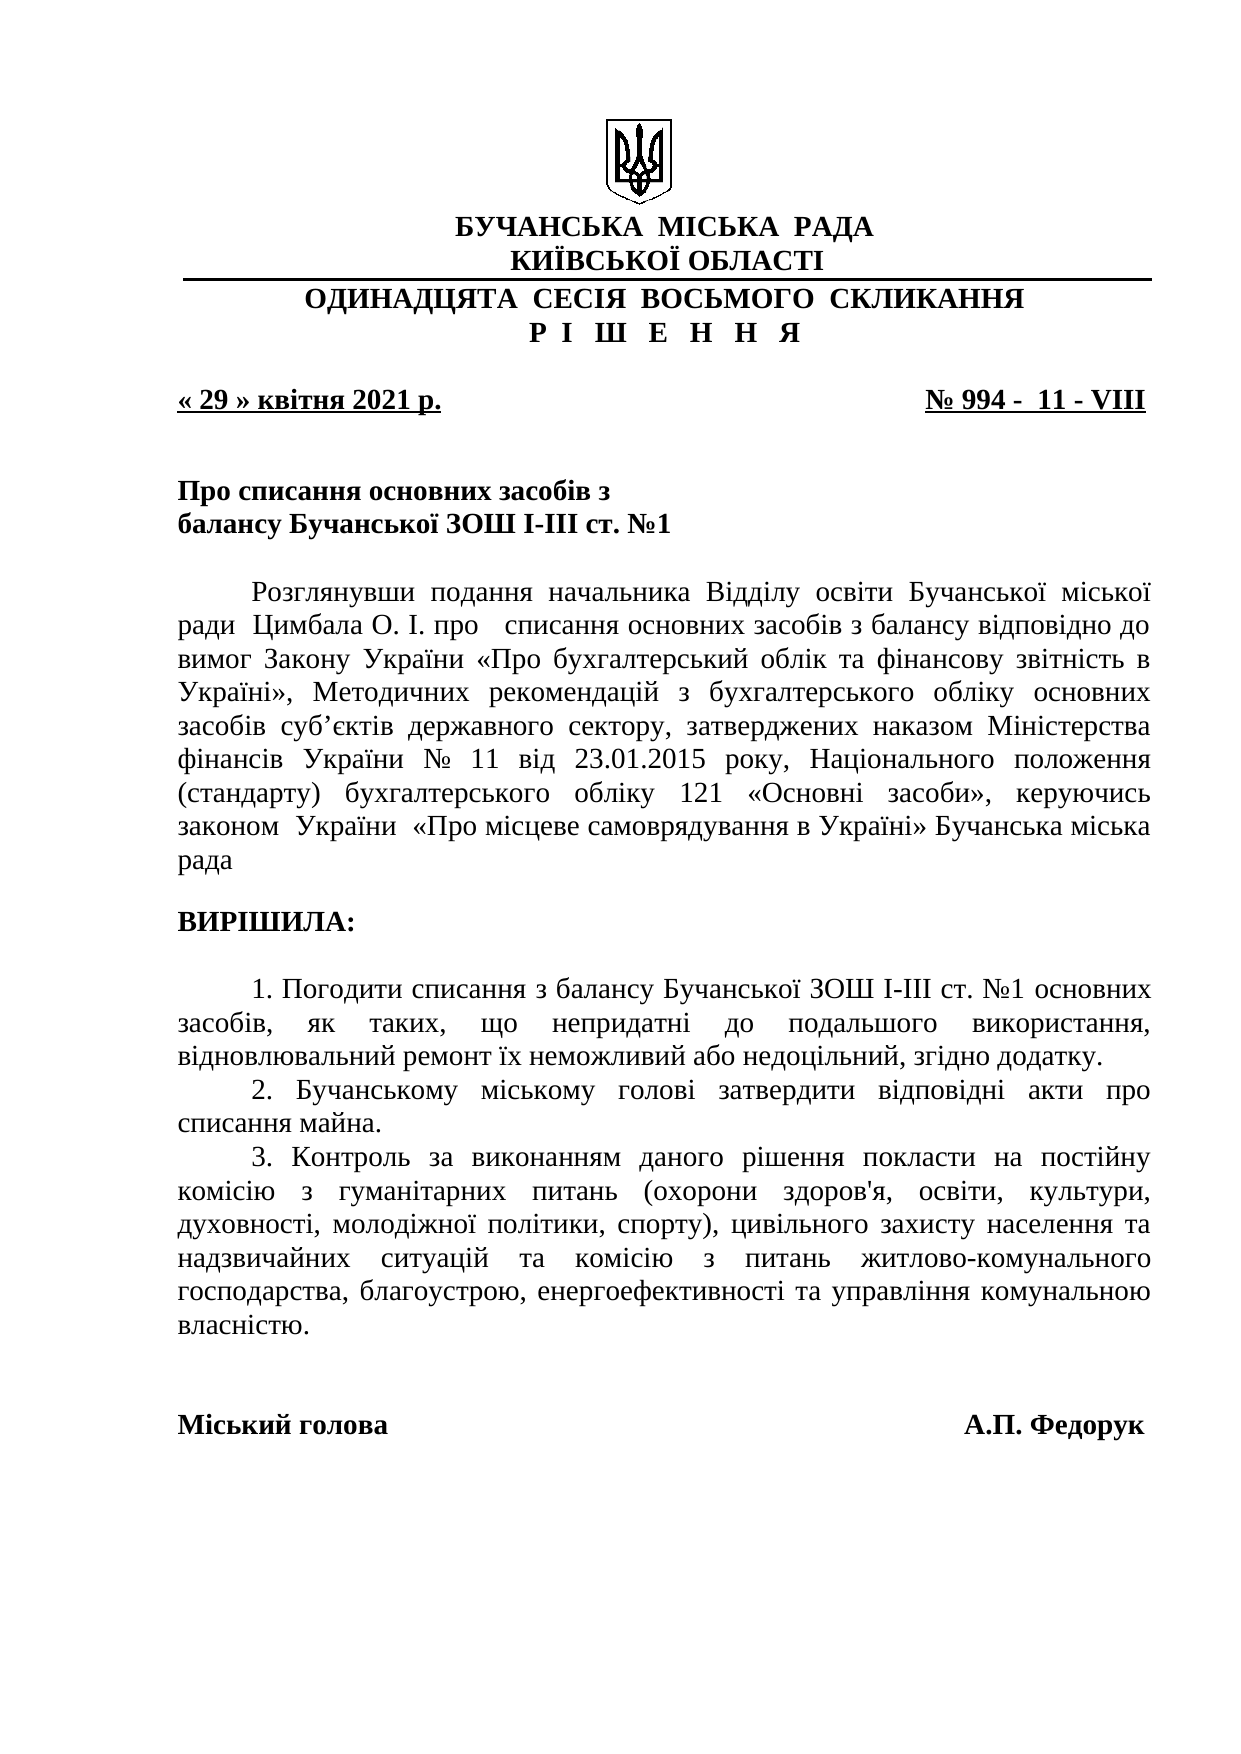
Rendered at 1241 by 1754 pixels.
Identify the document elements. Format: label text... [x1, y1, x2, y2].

text Про списання основних засобів з [177, 473, 1152, 507]
text ВИРІШИЛА: [177, 904, 1152, 938]
text Міський голова А.П. Федорук [177, 1407, 1152, 1441]
list 3. Контроль за виконанням даного рішення покласти на постійну комісію з гуманітарних питань (охорони здоров'я, освіти, культури, духовності, молодіжної політики, спорту), цивільного захисту населення та надзвичайних ситуацій та комісію з питань житлово-комунального господарства, благоустрою, енергоефективності та управління комунальною власністю. [177, 1139, 1152, 1340]
subtitle « 29 » квітня 2021 р. № 994 - 11 - VIІІ [177, 382, 1152, 416]
subtitle Р І Ш Е Н Н Я [177, 315, 1152, 348]
text БУЧАНСЬКА МІСЬКА РАДА [177, 209, 1152, 243]
list 2. Бучанському міському голові затвердити відповідні акти про списання майна. [177, 1072, 1152, 1139]
text Розглянувши подання начальника Відділу освіти Бучанської міської ради Цимбала О. І. про списання основних засобів з балансу відповідно до вимог Закону України «Про бухгалтерський облік та фінансову звітність в Україні», Методичних рекомендацій з бухгалтерського обліку основних засобів суб’єктів державного сектору, затверджених наказом Міністерства фінансів України № 11 від 23.01.2015 року, Національного положення (стандарту) бухгалтерського обліку 121 «Основні засоби», керуючись законом України «Про місцеве самоврядування в Україні» Бучанська міська рада [177, 574, 1152, 876]
text ОДИНАДЦЯТА СЕСІЯ ВОСЬМОГО СКЛИКАННЯ [177, 281, 1152, 315]
text 1. Погодити списання з балансу Бучанської ЗОШ І-ІІІ ст. №1 основних засобів, як таких, що непридатні до подальшого використання, відновлювальний ремонт їх неможливий або недоцільний, згідно додатку. [177, 971, 1152, 1072]
subtitle КИЇВСЬКОЇ ОБЛАСТІ [183, 243, 1152, 278]
text балансу Бучанської ЗОШ І-ІІІ ст. №1 [177, 507, 1152, 540]
